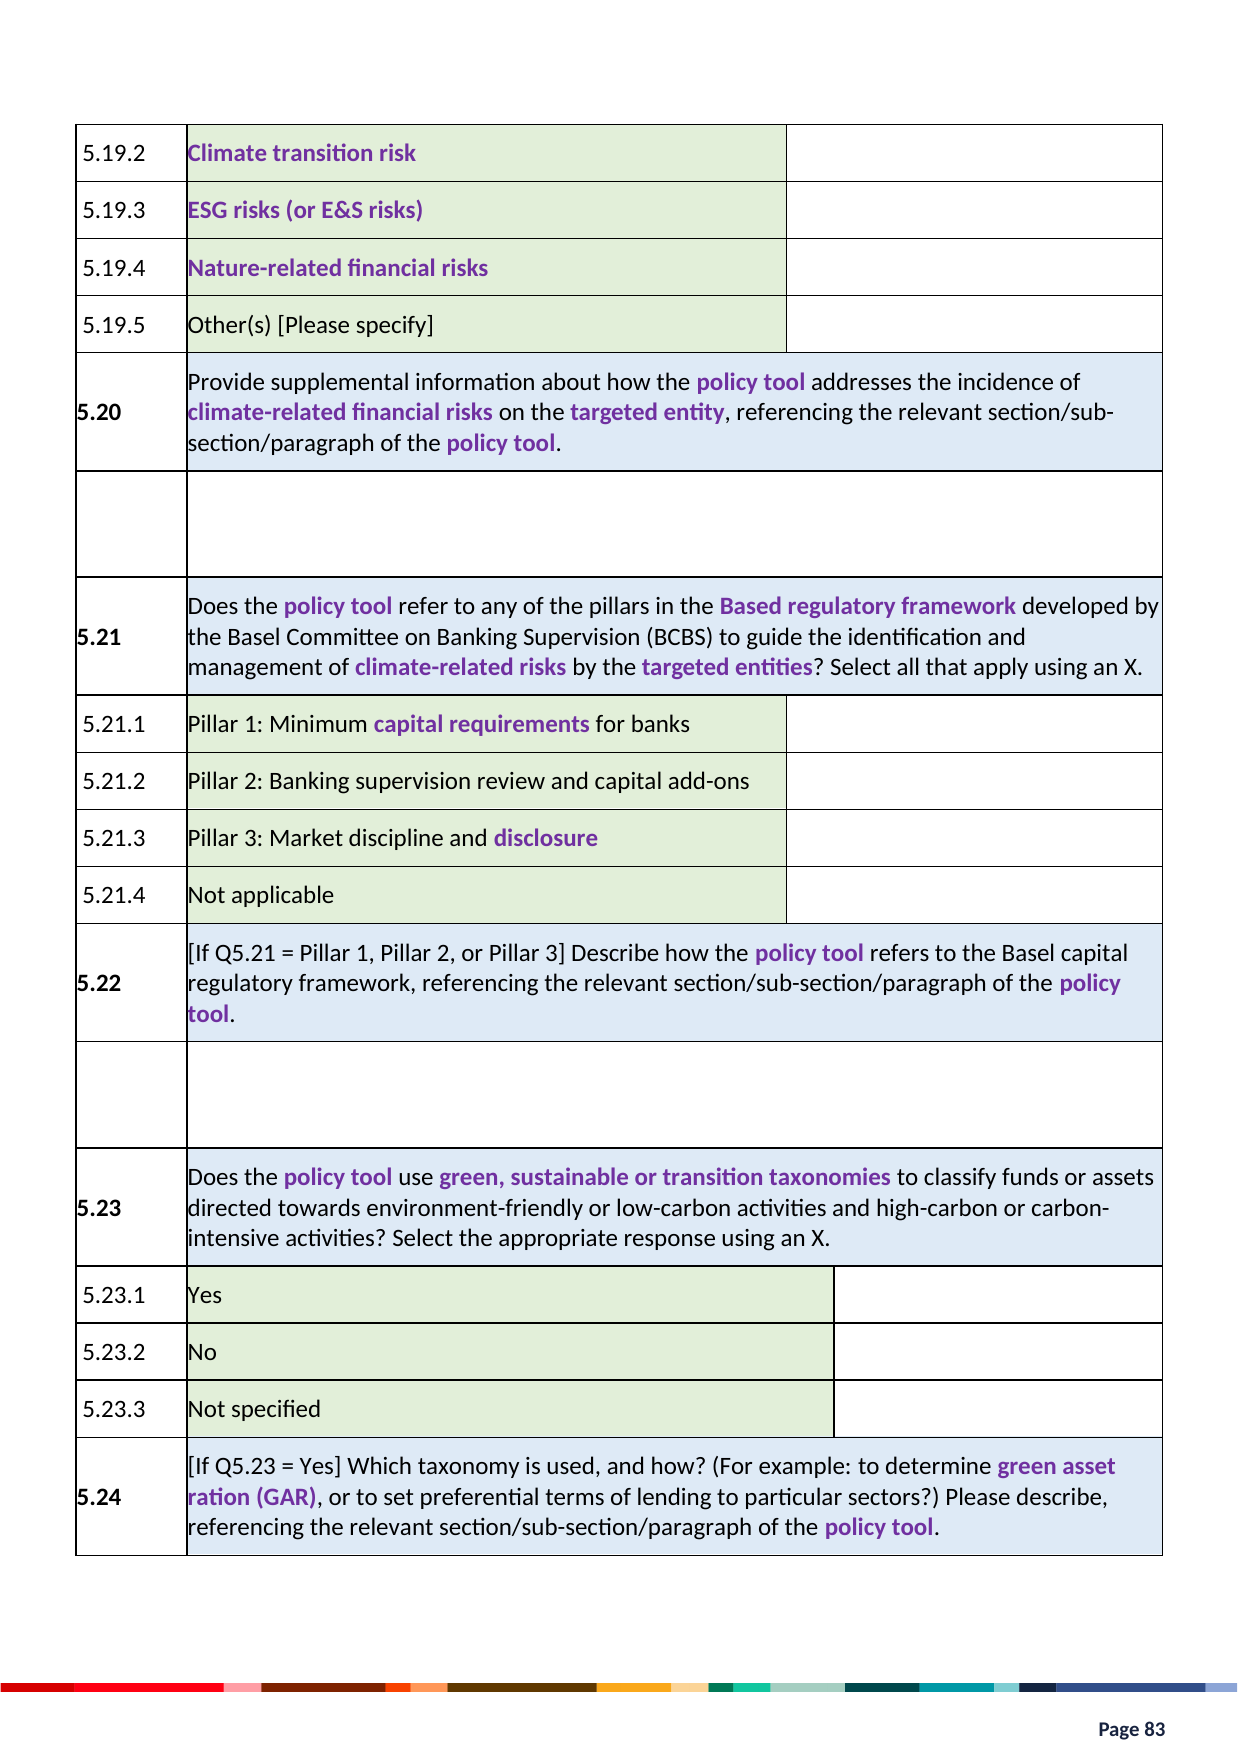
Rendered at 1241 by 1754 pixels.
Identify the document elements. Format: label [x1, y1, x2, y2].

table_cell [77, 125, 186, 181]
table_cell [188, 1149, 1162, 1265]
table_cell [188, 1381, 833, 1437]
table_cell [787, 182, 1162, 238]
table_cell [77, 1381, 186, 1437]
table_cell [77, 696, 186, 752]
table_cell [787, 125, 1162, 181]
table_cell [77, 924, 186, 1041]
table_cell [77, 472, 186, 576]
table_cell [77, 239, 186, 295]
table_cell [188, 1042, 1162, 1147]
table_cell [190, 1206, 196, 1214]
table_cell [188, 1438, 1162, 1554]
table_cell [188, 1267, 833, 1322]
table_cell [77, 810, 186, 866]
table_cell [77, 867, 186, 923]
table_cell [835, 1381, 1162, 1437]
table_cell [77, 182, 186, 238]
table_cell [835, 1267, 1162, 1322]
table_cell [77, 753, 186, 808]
picture [0, 1683, 1236, 1692]
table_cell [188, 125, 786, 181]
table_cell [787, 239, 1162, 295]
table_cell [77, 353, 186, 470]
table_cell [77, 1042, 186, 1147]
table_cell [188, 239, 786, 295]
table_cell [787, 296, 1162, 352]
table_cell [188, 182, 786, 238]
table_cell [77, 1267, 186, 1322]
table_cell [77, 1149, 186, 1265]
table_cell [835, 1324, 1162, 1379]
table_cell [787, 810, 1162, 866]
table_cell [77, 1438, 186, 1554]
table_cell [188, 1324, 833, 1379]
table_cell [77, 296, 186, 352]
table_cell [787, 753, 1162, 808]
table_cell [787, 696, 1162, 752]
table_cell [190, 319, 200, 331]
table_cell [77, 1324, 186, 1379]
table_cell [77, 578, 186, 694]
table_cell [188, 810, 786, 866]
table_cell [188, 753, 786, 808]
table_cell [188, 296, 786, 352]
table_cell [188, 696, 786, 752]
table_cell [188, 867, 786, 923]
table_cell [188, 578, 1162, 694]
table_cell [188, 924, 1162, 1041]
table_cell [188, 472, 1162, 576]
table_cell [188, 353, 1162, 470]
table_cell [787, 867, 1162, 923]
